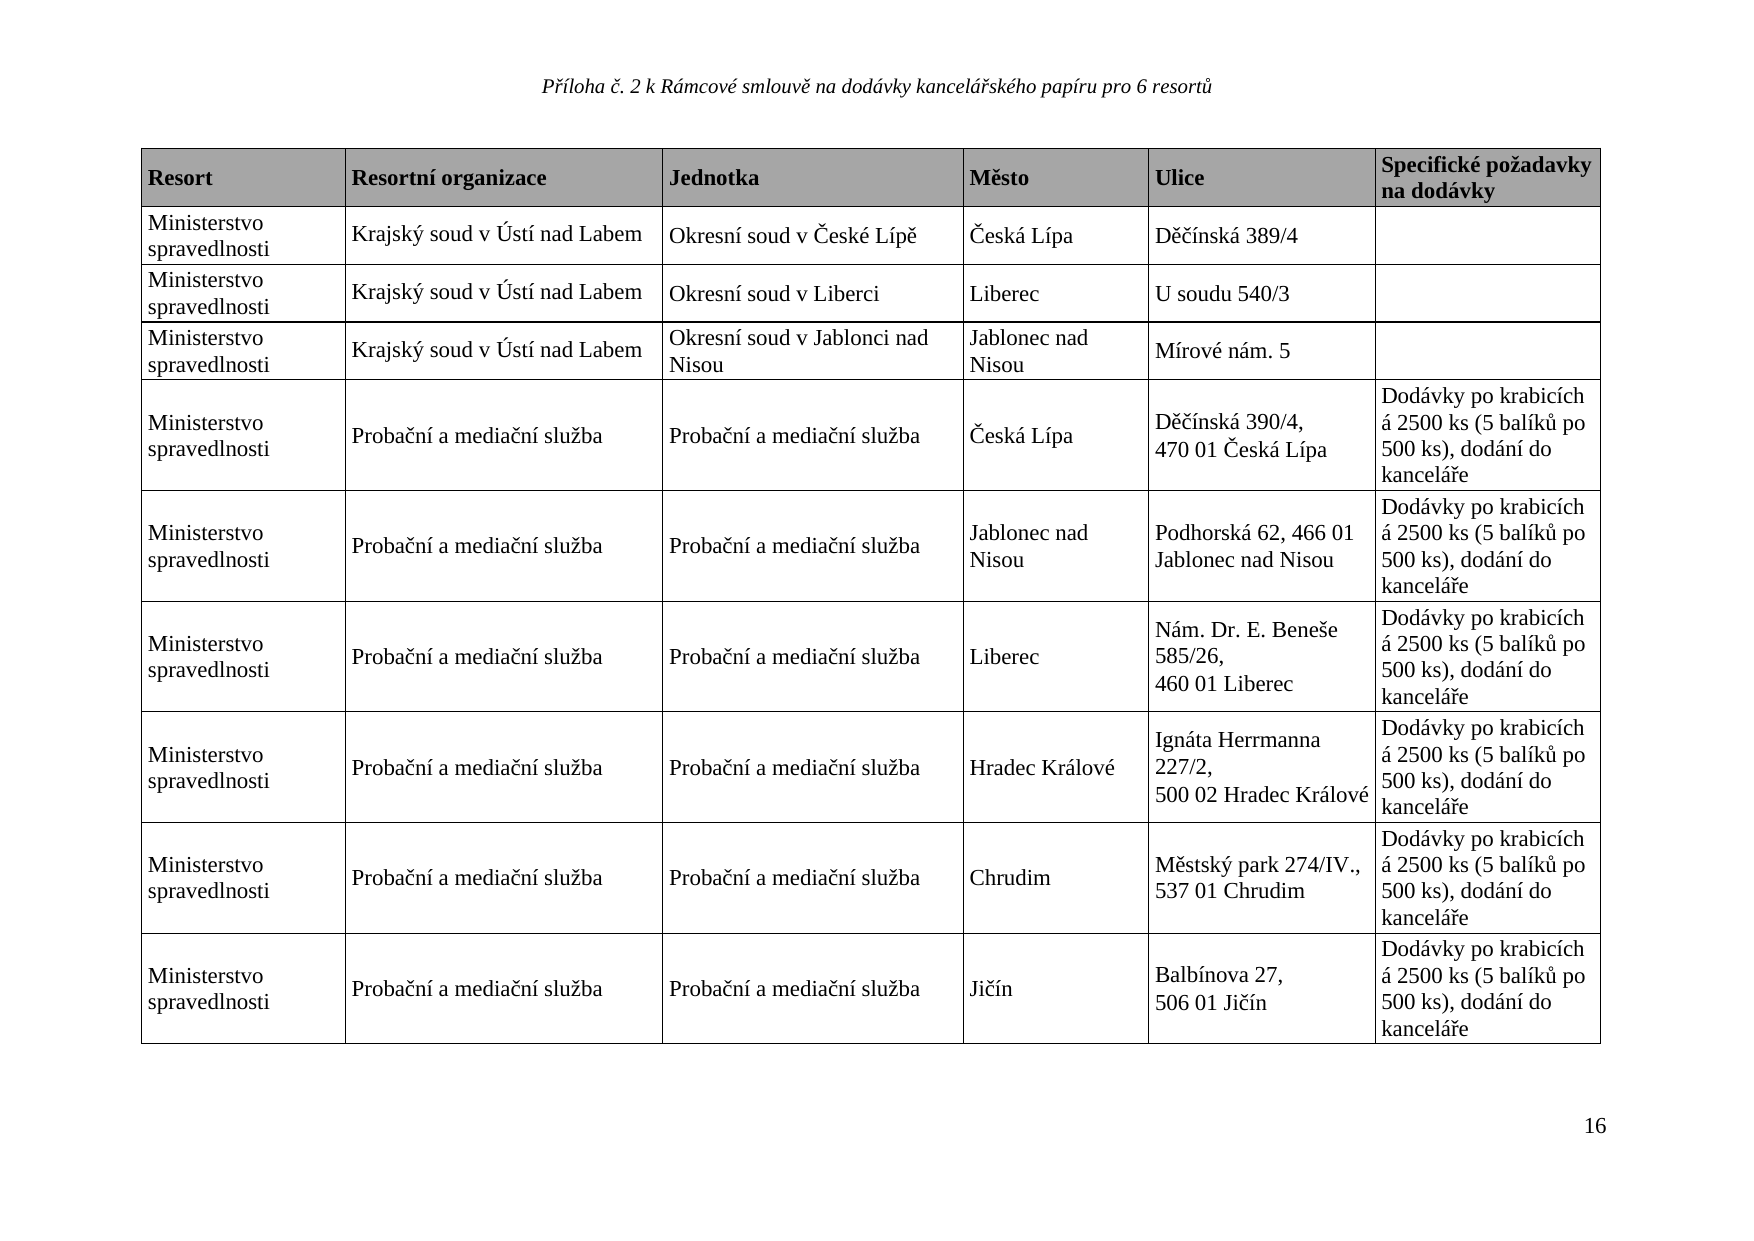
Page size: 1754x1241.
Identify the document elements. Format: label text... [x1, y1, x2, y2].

table_cell Probační a mediační služba [663, 934, 963, 1043]
table_header Ulice [1149, 149, 1375, 206]
table_cell Dodávky po krabicích á 2500 ks (5 balíků po 500 ks), dodání do kanceláře [1376, 491, 1600, 601]
table_cell Probační a mediační služba [663, 823, 963, 932]
table_cell Ministerstvo spravedlnosti [142, 602, 345, 711]
table_cell Nám. Dr. E. Beneše 585/26, 460 01 Liberec [1149, 602, 1375, 711]
table_header Resort [142, 149, 345, 206]
table_cell Ministerstvo spravedlnosti [142, 491, 345, 601]
table_cell Ministerstvo spravedlnosti [142, 323, 345, 379]
table_cell Krajský soud v Ústí nad Labem [346, 265, 662, 321]
table_cell Okresní soud v Jablonci nad Nisou [663, 323, 963, 379]
table_header Město [964, 149, 1148, 206]
table_cell Krajský soud v Ústí nad Labem [346, 207, 662, 263]
table_cell Probační a mediační služba [663, 602, 963, 711]
table_cell Dodávky po krabicích á 2500 ks (5 balíků po 500 ks), dodání do kanceláře [1376, 380, 1600, 490]
table_cell Ministerstvo spravedlnosti [142, 265, 345, 321]
table_cell Balbínova 27, 506 01 Jičín [1149, 934, 1375, 1043]
table_cell U soudu 540/3 [1149, 265, 1375, 321]
table_cell Ministerstvo spravedlnosti [142, 380, 345, 490]
table_cell Okresní soud v Liberci [663, 265, 963, 321]
table_cell Ministerstvo spravedlnosti [142, 207, 345, 263]
table_cell Ministerstvo spravedlnosti [142, 712, 345, 822]
table_cell Městský park 274/IV., 537 01 Chrudim [1149, 823, 1375, 932]
table_cell Dodávky po krabicích á 2500 ks (5 balíků po 500 ks), dodání do kanceláře [1376, 823, 1600, 932]
table_cell [1376, 265, 1600, 321]
table_cell Chrudim [964, 823, 1148, 932]
table_cell Dodávky po krabicích á 2500 ks (5 balíků po 500 ks), dodání do kanceláře [1376, 712, 1600, 822]
table_cell Ministerstvo spravedlnosti [142, 823, 345, 932]
table_cell Probační a mediační služba [663, 712, 963, 822]
table_cell [1376, 207, 1600, 263]
table_cell Mírové nám. 5 [1149, 323, 1375, 379]
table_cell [1376, 934, 1600, 1043]
table_cell Česká Lípa [964, 207, 1148, 263]
table_cell Probační a mediační služba [346, 934, 662, 1043]
table_header Resortní organizace [346, 149, 662, 206]
table_header Specifické požadavky na dodávky [1376, 149, 1600, 206]
table_cell Probační a mediační služba [346, 823, 662, 932]
table_cell Probační a mediační služba [346, 491, 662, 601]
table_cell Probační a mediační služba [346, 712, 662, 822]
table_cell Probační a mediační služba [663, 491, 963, 601]
table_header Jednotka [663, 149, 963, 206]
table_cell Liberec [964, 602, 1148, 711]
table_cell Probační a mediační služba [346, 602, 662, 711]
table_cell Jablonec nad Nisou [964, 491, 1148, 601]
table_cell Děčínská 389/4 [1149, 207, 1375, 263]
table_cell Okresní soud v České Lípě [663, 207, 963, 263]
table_cell [1376, 323, 1600, 379]
table_cell Liberec [964, 265, 1148, 321]
table_cell Podhorská 62, 466 01 Jablonec nad Nisou [1149, 491, 1375, 601]
table_cell Dodávky po krabicích á 2500 ks (5 balíků po 500 ks), dodání do kanceláře [1376, 602, 1600, 711]
table_cell Jičín [964, 934, 1148, 1043]
table_cell Děčínská 390/4, 470 01 Česká Lípa [1149, 380, 1375, 490]
table_cell Česká Lípa [964, 380, 1148, 490]
table_cell Jablonec nad Nisou [964, 323, 1148, 379]
table_cell Ministerstvo spravedlnosti [142, 934, 345, 1043]
table_cell Ignáta Herrmanna 227/2, 500 02 Hradec Králové [1149, 712, 1375, 822]
table_cell Hradec Králové [964, 712, 1148, 822]
table_cell Probační a mediační služba [663, 380, 963, 490]
table_cell Krajský soud v Ústí nad Labem [346, 323, 662, 379]
table_cell Probační a mediační služba [346, 380, 662, 490]
